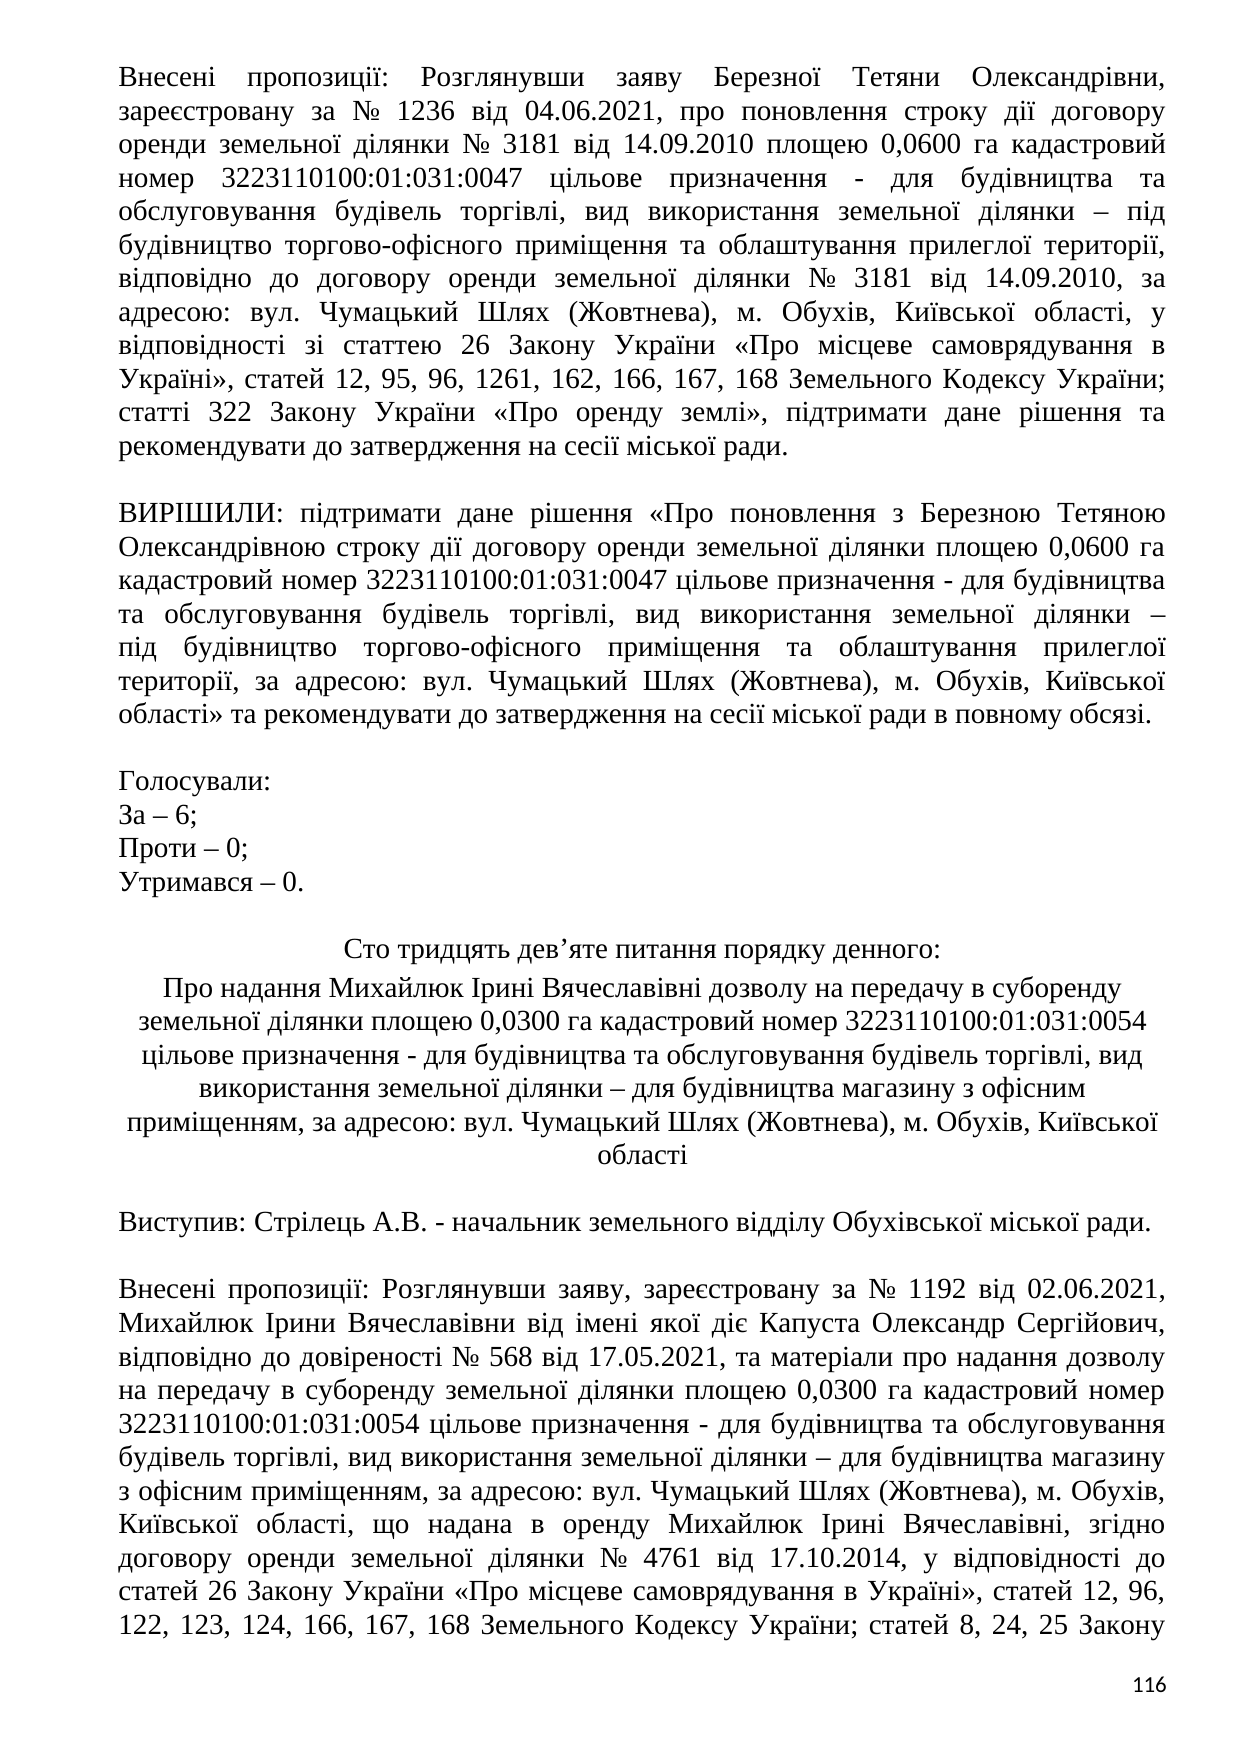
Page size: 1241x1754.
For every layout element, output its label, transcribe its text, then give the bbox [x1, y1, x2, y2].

text Виступив: Стрілець А.В. - начальник земельного відділу Обухівської міської ради. [118, 1204, 1167, 1238]
text Про надання Михайлюк Ірині Вячеславівні дозволу на передачу в суборенду земельної ділянки площею 0,0300 га кадастровий номер 3223110100:01:031:0054 цільове призначення - для будівництва та обслуговування будівель торгівлі, вид використання земельної ділянки – для будівництва магазину з офісним приміщенням, за адресою: вул. Чумацький Шлях (Жовтнева), м. Обухів, Київської області [118, 970, 1167, 1171]
text Голосували: [118, 763, 1167, 797]
text ВИРІШИЛИ: підтримати дане рішення «Про поновлення з Березною Тетяною Олександрівною строку дії договору оренди земельної ділянки площею 0,0600 га кадастровий номер 3223110100:01:031:0047 цільове призначення - для будівництва та обслуговування будівель торгівлі, вид використання земельної ділянки – під будівництво торгово-офісного приміщення та облаштування прилеглої території, за адресою: вул. Чумацький Шлях (Жовтнева), м. Обухів, Київської області» та рекомендувати до затвердження на сесії міської ради в повному обсязі. [118, 495, 1167, 730]
text Проти – 0; [118, 831, 1167, 864]
text Утримався – 0. [118, 864, 1167, 898]
text Сто тридцять дев’яте питання порядку денного: [118, 931, 1167, 965]
text Внесені пропозиції: Розглянувши заяву Березної Тетяни Олександрівни, зареєстровану за № 1236 від 04.06.2021, про поновлення строку дії договору оренди земельної ділянки № 3181 від 14.09.2010 площею 0,0600 га кадастровий номер 3223110100:01:031:0047 цільове призначення - для будівництва та обслуговування будівель торгівлі, вид використання земельної ділянки – під будівництво торгово-офісного приміщення та облаштування прилеглої території, відповідно до договору оренди земельної ділянки № 3181 від 14.09.2010, за адресою: вул. Чумацький Шлях (Жовтнева), м. Обухів, Київської області, у відповідності зі статтею 26 Закону України «Про місцеве самоврядування в Україні», статей 12, 95, 96, 1261, 162, 166, 167, 168 Земельного Кодексу України; статті 322 Закону України «Про оренду землі», підтримати дане рішення та рекомендувати до затвердження на сесії міської ради. [118, 59, 1167, 462]
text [118, 1272, 1167, 1641]
text За – 6; [118, 797, 1167, 831]
